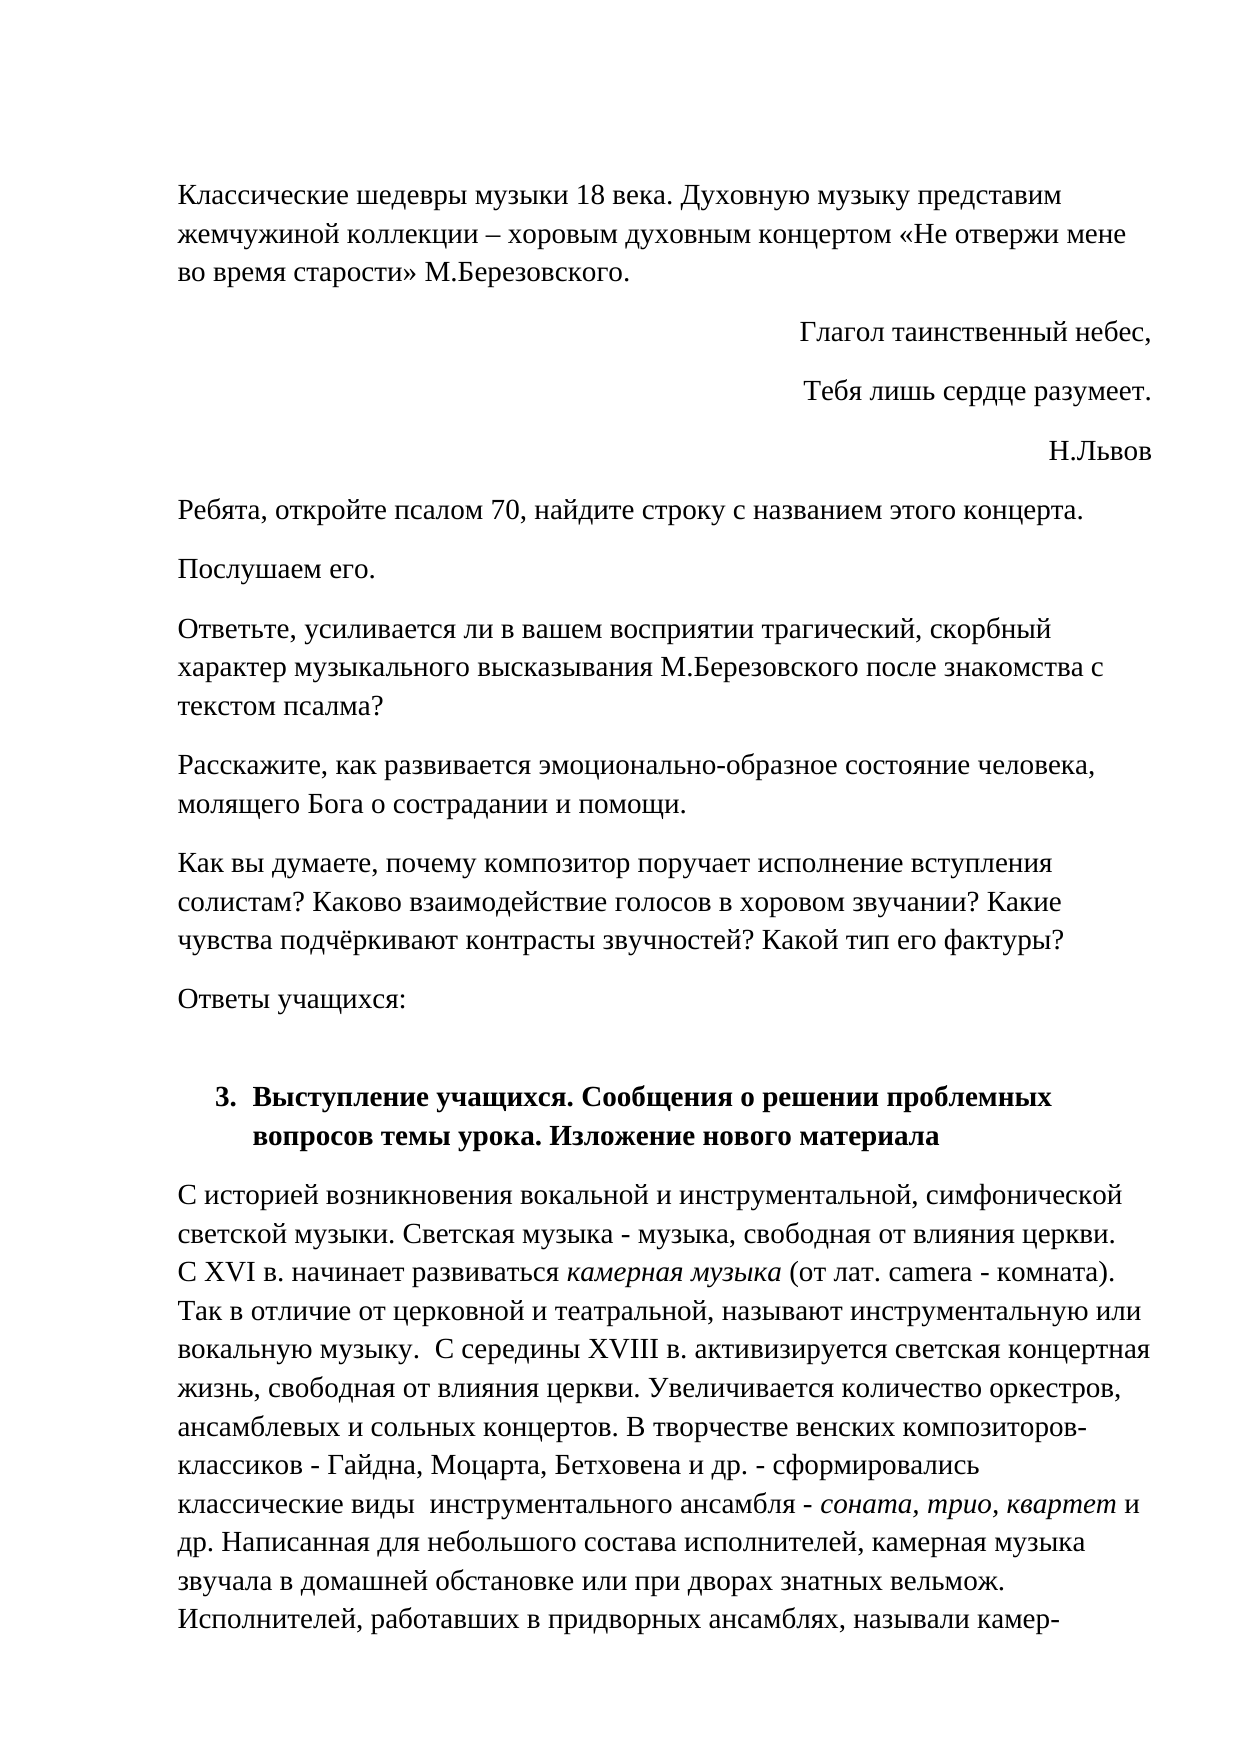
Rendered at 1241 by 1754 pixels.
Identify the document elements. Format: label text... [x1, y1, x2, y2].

text Тебя лишь сердце разумеет. [177, 373, 1152, 407]
list Выступление учащихся. Сообщения о решении проблемных вопросов темы урока. Изложение нового материала [215, 1079, 1152, 1152]
text Ответьте, усиливается ли в вашем восприятии трагический, скорбный характер музыкального высказывания М.Березовского после знакомства с текстом псалма? [177, 611, 1152, 721]
text Н.Львов [177, 433, 1152, 466]
text Глагол таинственный небес, [177, 314, 1152, 347]
text Ответы учащихся: [177, 982, 1152, 1015]
text Классические шедевры музыки 18 века. Духовную музыку представим жемчужиной коллекции – хоровым духовным концертом «Не отвержи мене во время старости» М.Березовского. [177, 177, 1152, 288]
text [177, 1254, 1152, 1635]
text Послушаем его. [177, 551, 1152, 585]
text Как вы думаете, почему композитор поручает исполнение вступления солистам? Каково взаимодействие голосов в хоровом звучании? Какие чувства подчёркивают контрасты звучностей? Какой тип его фактуры? [177, 845, 1152, 956]
text Ребята, откройте псалом 70, найдите строку с названием этого концерта. [177, 492, 1152, 526]
text С историей возникновения вокальной и инструментальной, симфонической светской музыки. Светская музыка - музыка, свободная от влияния церкви. [177, 1177, 1152, 1249]
text Расскажите, как развивается эмоционально-образное состояние человека, молящего Бога о сострадании и помощи. [177, 747, 1152, 819]
